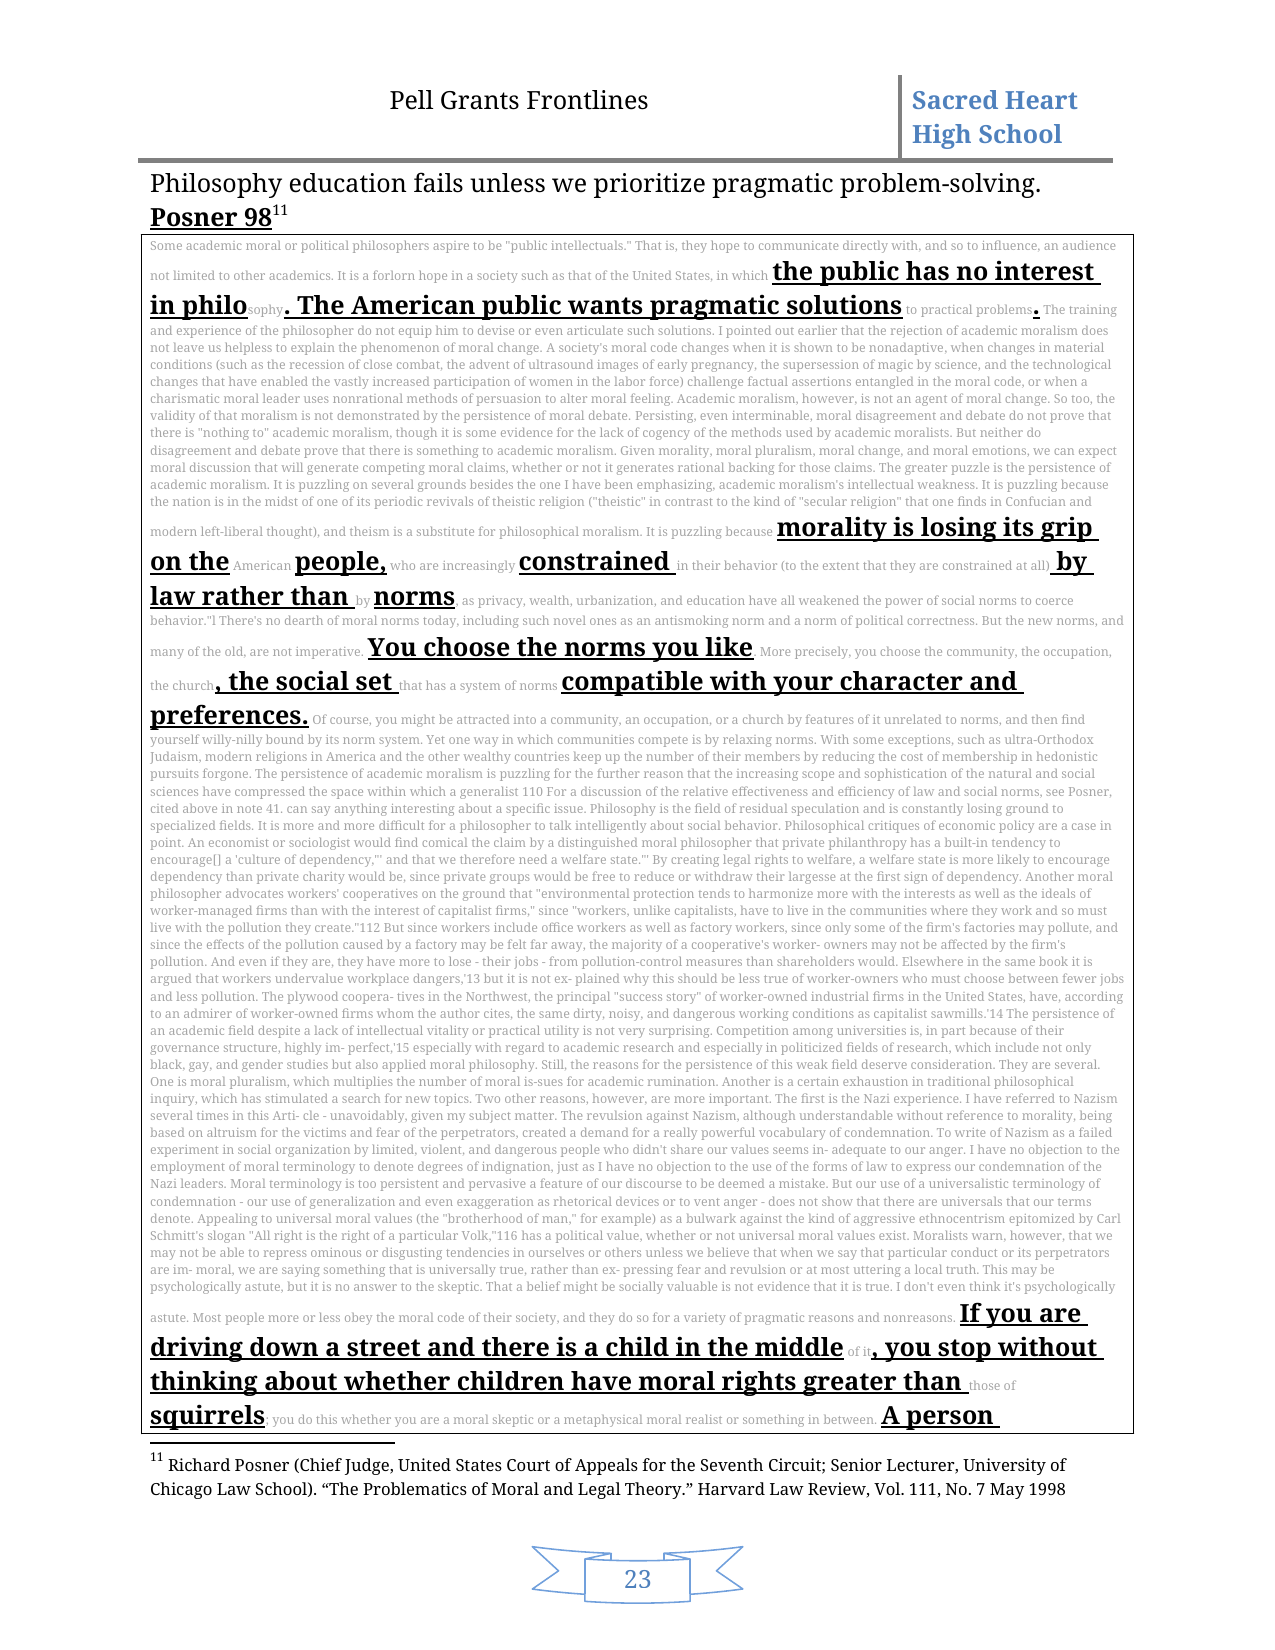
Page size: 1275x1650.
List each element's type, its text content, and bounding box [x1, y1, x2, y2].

text Philosophy education fails unless we prioritize pragmatic problem-solving. [150, 166, 1125, 200]
text Posner 98 [150, 200, 1125, 234]
